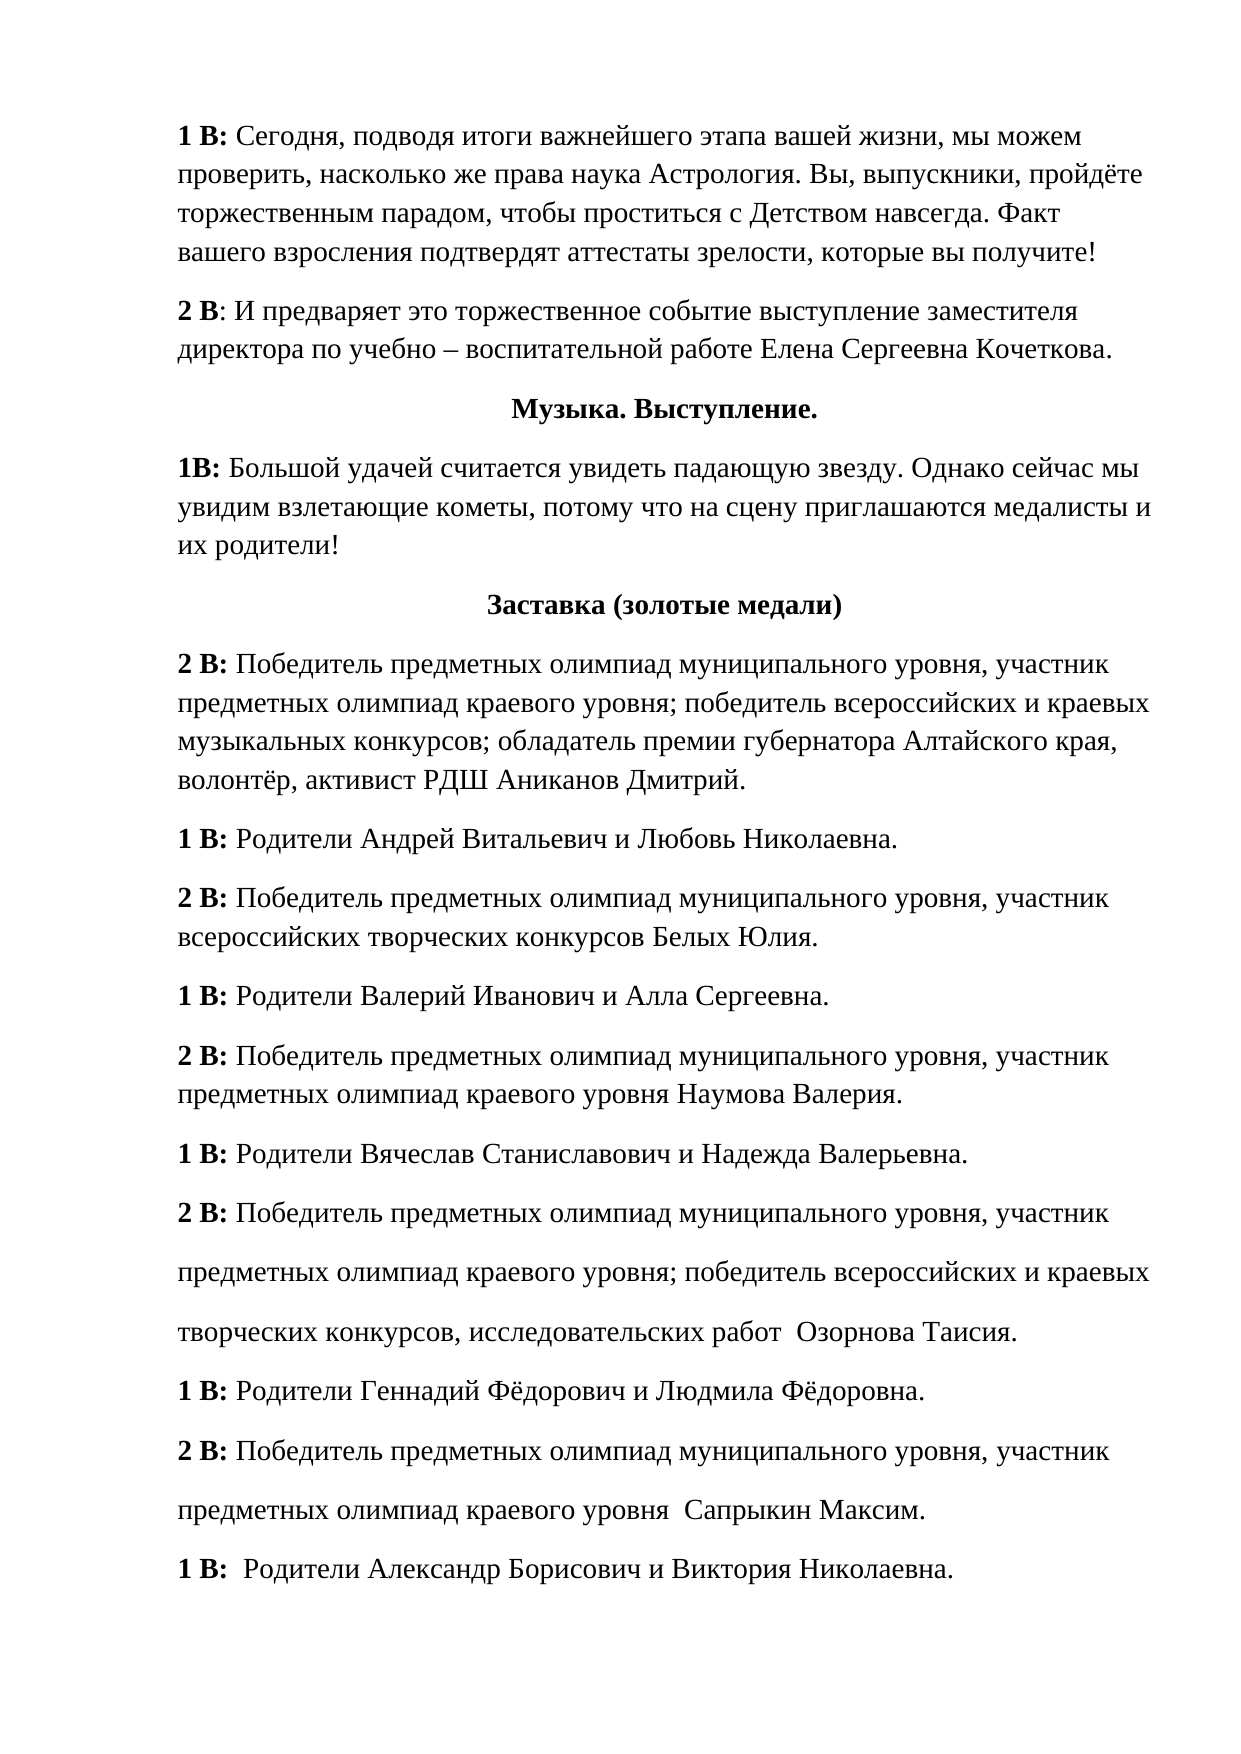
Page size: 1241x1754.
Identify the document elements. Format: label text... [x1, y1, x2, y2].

text Заставка (золотые медали) [177, 587, 1152, 620]
text 1 В: Сегодня, подводя итоги важнейшего этапа вашей жизни, мы можем проверить, насколько же права наука Астрология. Вы, выпускники, пройдёте торжественным парадом, чтобы проститься с Детством навсегда. Факт вашего взросления подтвердят аттестаты зрелости, которые вы получите! [177, 118, 1152, 267]
text 1 В: Родители Вячеслав Станиславович и Надежда Валерьевна. [177, 1136, 1152, 1169]
text 2 В: Победитель предметных олимпиад муниципального уровня, участник предметных олимпиад краевого уровня Наумова Валерия. [177, 1038, 1152, 1110]
text предметных олимпиад краевого уровня; победитель всероссийских и краевых [177, 1254, 1152, 1288]
text 1В: Большой удачей считается увидеть падающую звезду. Однако сейчас мы увидим взлетающие кометы, потому что на сцену приглашаются медалисты и их родители! [177, 450, 1152, 561]
text 2 В: Победитель предметных олимпиад муниципального уровня, участник [177, 1433, 1152, 1466]
text 1 В: Родители Геннадий Фёдорович и Людмила Фёдоровна. [177, 1373, 1152, 1407]
text 1 В: Родители Андрей Витальевич и Любовь Николаевна. [177, 821, 1152, 855]
text предметных олимпиад краевого уровня Сапрыкин Максим. [177, 1492, 1152, 1526]
text 2 В: Победитель предметных олимпиад муниципального уровня, участник [177, 1195, 1152, 1229]
text 1 В: Родители Александр Борисович и Виктория Николаевна. [177, 1551, 1152, 1585]
text 2 В: Победитель предметных олимпиад муниципального уровня, участник всероссийских творческих конкурсов Белых Юлия. [177, 881, 1152, 953]
text творческих конкурсов, исследовательских работ Озорнова Таисия. [177, 1314, 1152, 1347]
text 2 В: И предваряет это торжественное событие выступление заместителя директора по учебно – воспитательной работе Елена Сергеевна Кочеткова. [177, 293, 1152, 365]
text 2 В: Победитель предметных олимпиад муниципального уровня, участник предметных олимпиад краевого уровня; победитель всероссийских и краевых музыкальных конкурсов; обладатель премии губернатора Алтайского края, волонтёр, активист РДШ Аниканов Дмитрий. [177, 646, 1152, 795]
text 1 В: Родители Валерий Иванович и Алла Сергеевна. [177, 978, 1152, 1012]
text Музыка. Выступление. [177, 391, 1152, 424]
